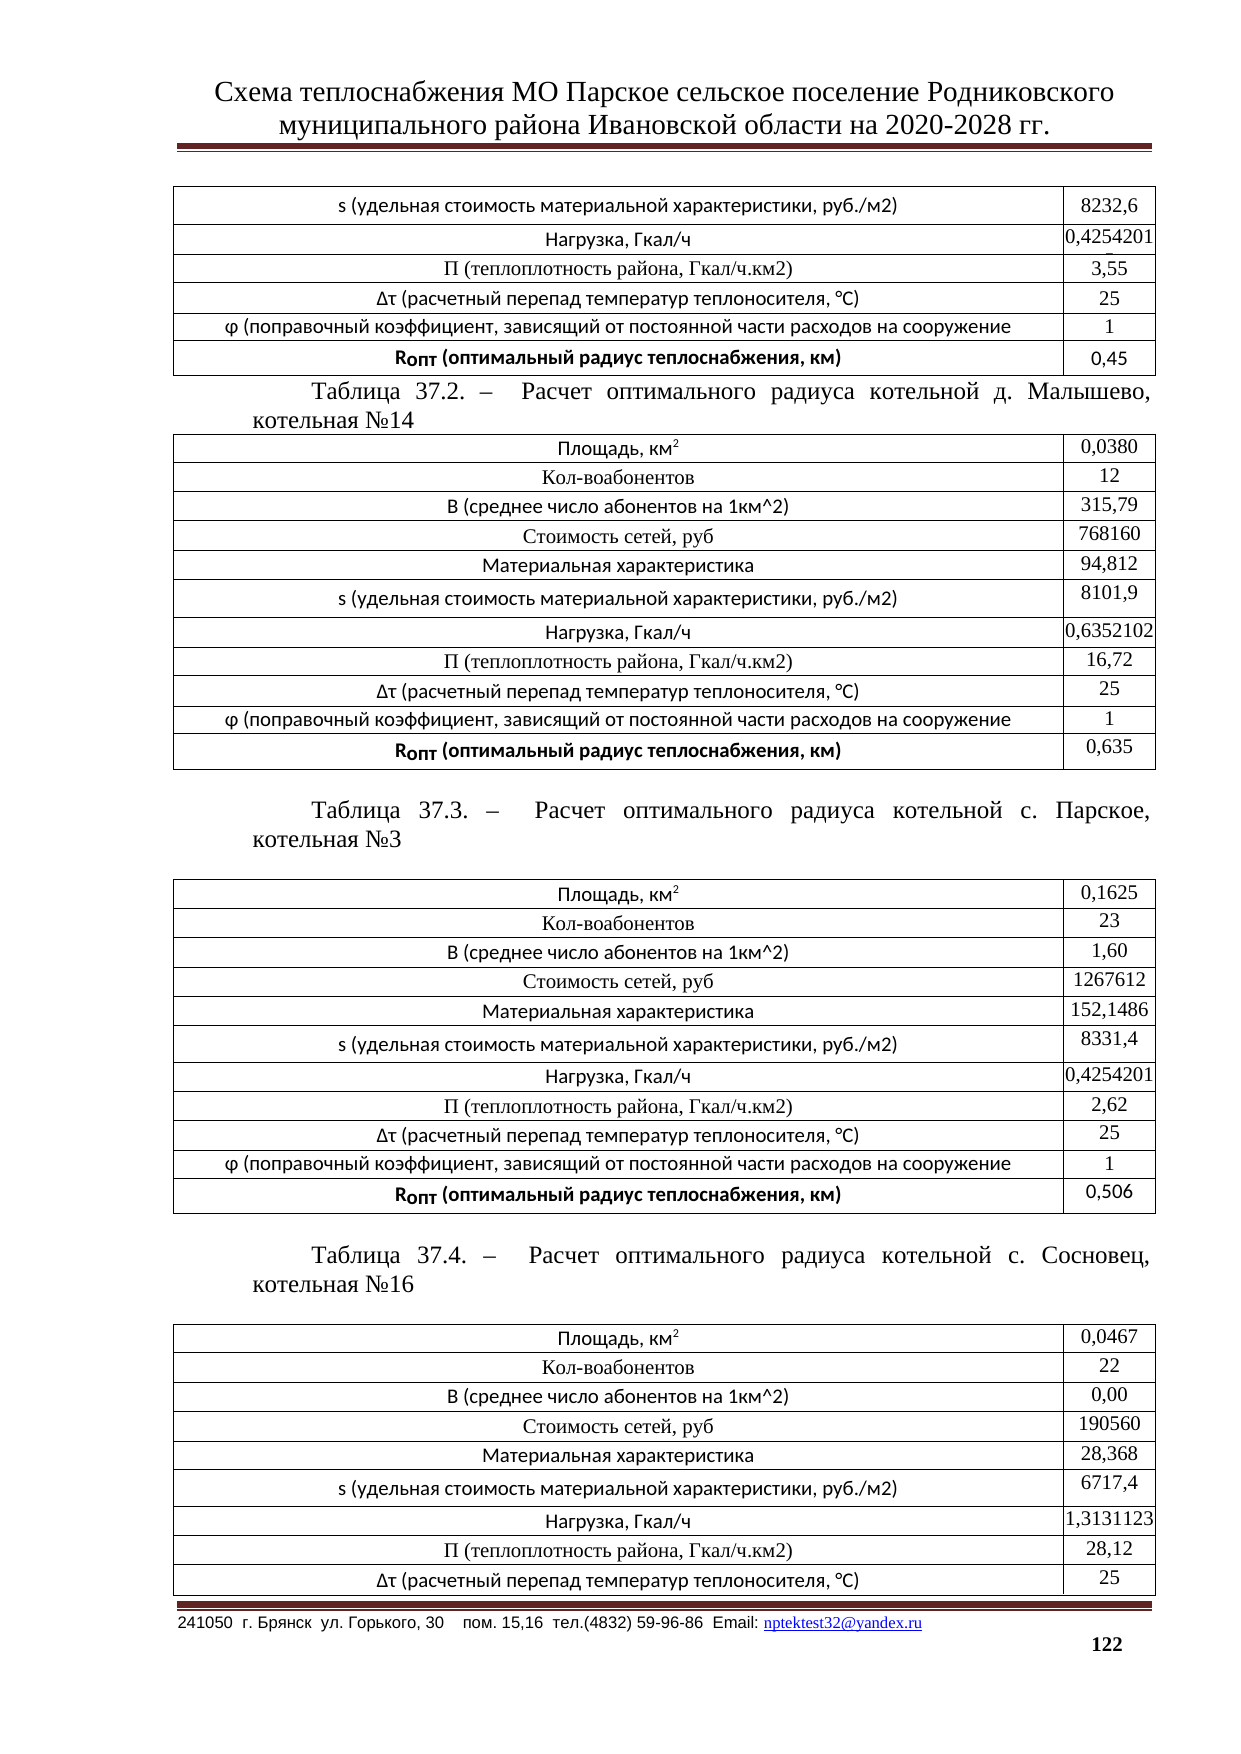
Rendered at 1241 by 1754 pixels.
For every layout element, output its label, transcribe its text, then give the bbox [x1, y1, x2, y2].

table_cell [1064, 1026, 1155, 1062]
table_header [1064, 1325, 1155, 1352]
text Таблица 37.4. – Расчет оптимального радиуса котельной с. Сосновец, котельная №16 [252, 1240, 1152, 1297]
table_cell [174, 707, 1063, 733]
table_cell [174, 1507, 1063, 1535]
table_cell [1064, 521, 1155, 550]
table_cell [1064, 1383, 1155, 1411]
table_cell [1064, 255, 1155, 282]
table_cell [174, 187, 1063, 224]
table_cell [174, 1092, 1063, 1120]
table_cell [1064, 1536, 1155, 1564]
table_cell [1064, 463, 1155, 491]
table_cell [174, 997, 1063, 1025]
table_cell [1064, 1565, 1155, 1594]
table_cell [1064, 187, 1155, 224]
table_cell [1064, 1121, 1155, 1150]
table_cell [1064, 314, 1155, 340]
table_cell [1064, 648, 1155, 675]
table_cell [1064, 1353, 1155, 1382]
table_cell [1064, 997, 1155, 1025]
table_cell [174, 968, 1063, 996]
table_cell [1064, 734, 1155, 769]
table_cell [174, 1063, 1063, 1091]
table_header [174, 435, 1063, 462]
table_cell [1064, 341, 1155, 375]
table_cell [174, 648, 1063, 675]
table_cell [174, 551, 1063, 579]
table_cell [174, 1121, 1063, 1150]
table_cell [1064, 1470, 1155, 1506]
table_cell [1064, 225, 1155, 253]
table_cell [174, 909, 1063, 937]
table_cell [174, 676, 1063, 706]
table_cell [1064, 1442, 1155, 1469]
text Таблица 37.2. – Расчет оптимального радиуса котельной д. Малышево, котельная №14 [252, 376, 1152, 433]
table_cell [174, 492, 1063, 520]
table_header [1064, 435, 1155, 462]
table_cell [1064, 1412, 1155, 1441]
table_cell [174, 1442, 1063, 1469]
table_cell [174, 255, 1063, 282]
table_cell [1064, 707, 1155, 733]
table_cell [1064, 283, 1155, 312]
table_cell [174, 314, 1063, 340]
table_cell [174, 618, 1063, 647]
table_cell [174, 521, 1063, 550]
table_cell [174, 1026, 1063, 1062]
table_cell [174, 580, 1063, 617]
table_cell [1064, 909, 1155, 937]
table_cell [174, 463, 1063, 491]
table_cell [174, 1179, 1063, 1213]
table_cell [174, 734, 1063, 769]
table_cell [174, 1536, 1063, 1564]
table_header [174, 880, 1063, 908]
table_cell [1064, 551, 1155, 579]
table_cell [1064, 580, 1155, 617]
text Таблица 37.3. – Расчет оптимального радиуса котельной с. Парское, котельная №3 [252, 796, 1152, 853]
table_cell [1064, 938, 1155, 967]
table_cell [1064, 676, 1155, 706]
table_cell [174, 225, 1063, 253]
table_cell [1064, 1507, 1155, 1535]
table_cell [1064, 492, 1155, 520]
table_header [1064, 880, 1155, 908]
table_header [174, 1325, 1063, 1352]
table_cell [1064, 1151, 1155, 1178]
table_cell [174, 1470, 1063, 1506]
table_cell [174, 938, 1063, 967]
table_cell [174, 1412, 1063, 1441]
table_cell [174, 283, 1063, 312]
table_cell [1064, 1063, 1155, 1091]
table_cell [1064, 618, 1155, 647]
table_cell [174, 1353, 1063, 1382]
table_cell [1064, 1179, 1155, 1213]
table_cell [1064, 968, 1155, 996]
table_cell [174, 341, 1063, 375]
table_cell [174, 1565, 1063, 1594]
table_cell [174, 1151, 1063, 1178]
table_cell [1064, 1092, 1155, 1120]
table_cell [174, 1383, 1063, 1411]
